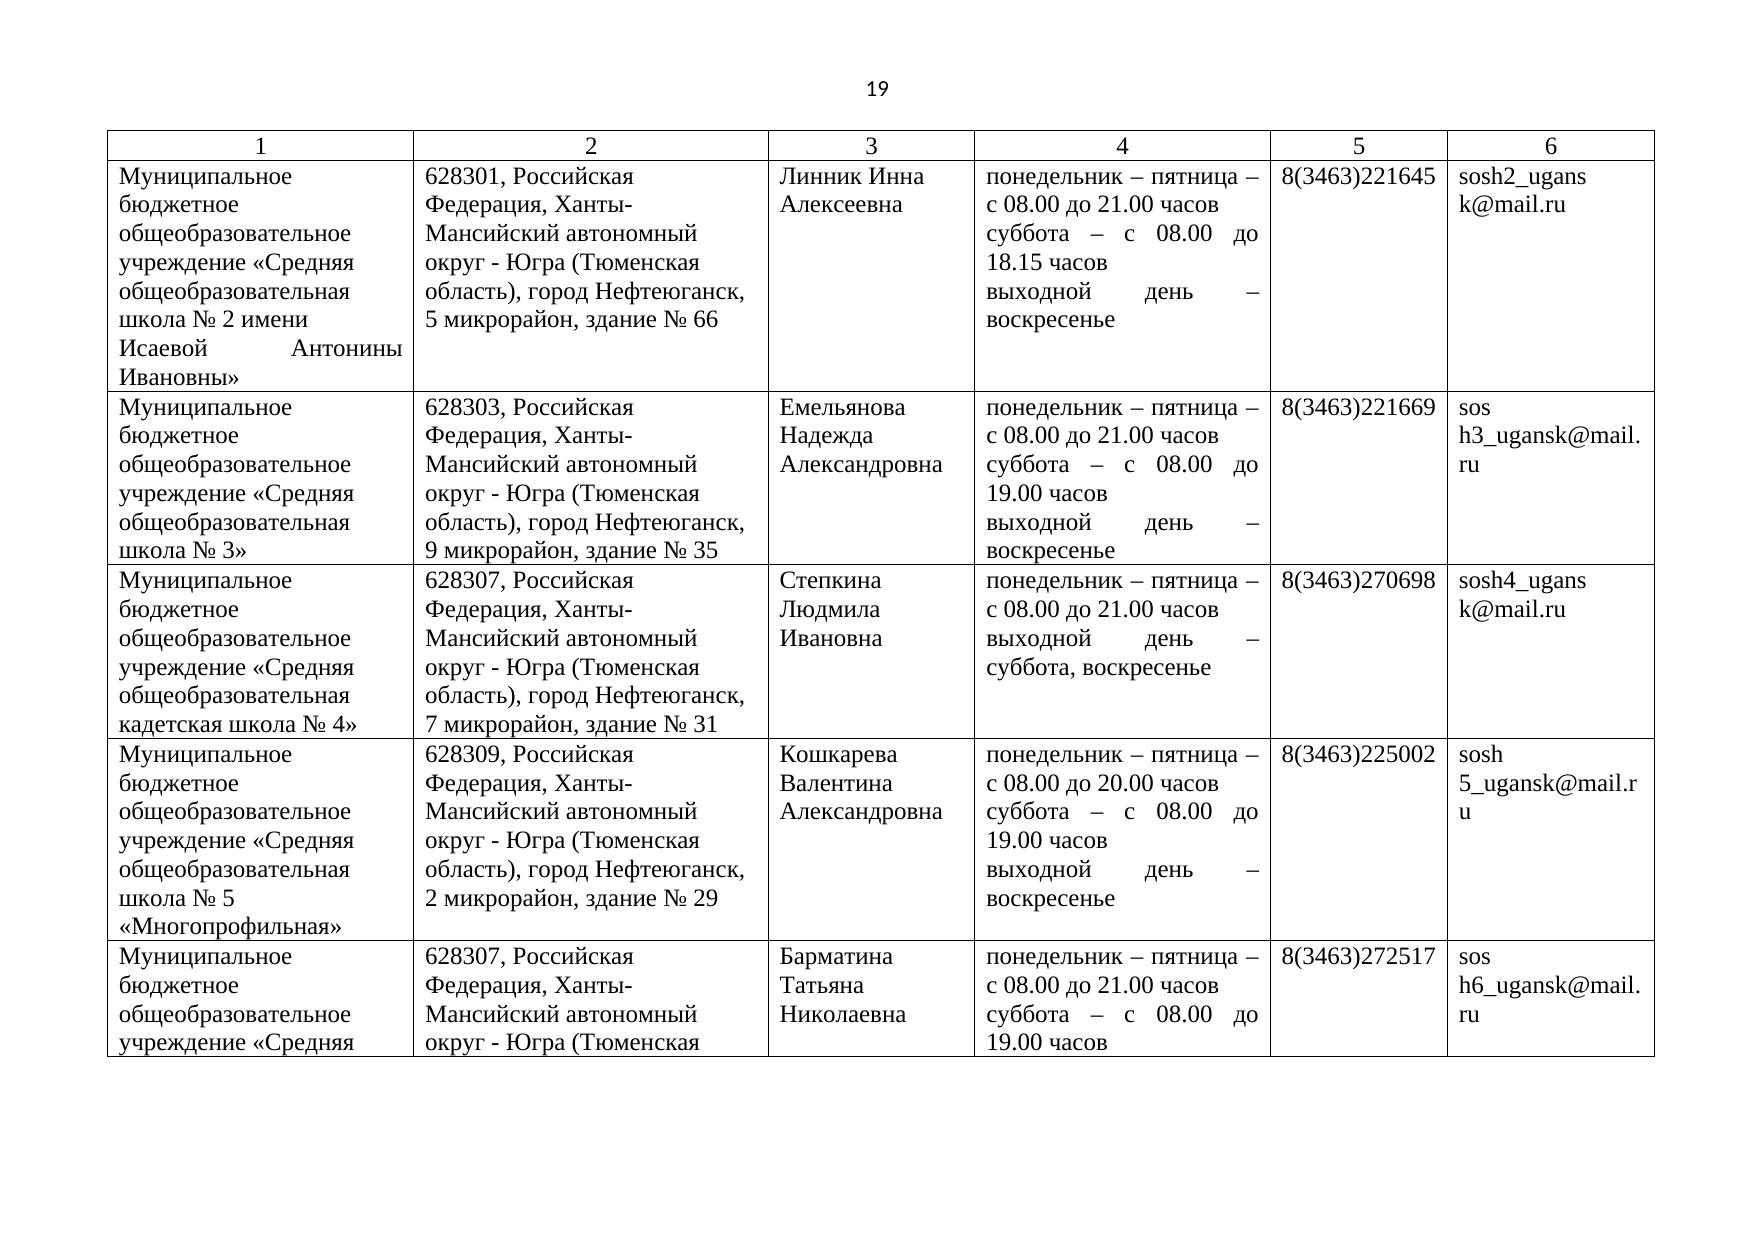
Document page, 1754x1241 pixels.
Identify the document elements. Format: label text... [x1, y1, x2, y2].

table_cell 5 [1271, 131, 1447, 160]
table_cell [1448, 941, 1654, 1056]
table_cell sosh5_ugansk@mail.ru [1448, 739, 1654, 940]
table_cell Емельянова Надежда Александровна [769, 392, 974, 564]
table_cell Муниципальное бюджетное общеобразовательное учреждение «Средняя общеобразовательная школа № 5 «Многопрофильная» [108, 739, 413, 940]
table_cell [414, 941, 768, 1056]
table_cell понедельник – пятница – с 08.00 до 20.00 часов суббота – с 08.00 до 19.00 часов выходной день – воскресенье [975, 739, 1270, 940]
table_cell понедельник – пятница – с 08.00 до 21.00 часов суббота – с 08.00 до 19.00 часов выходной день – воскресенье [975, 392, 1270, 564]
table_cell понедельник – пятница – с 08.00 до 21.00 часов выходной день – суббота, воскресенье [975, 565, 1270, 738]
table_cell Муниципальное бюджетное общеобразовательное учреждение «Средняя общеобразовательная школа № 2 имени Исаевой Антонины Ивановны» [108, 161, 413, 391]
table_cell 4 [975, 131, 1270, 160]
table_cell понедельник – пятница – с 08.00 до 21.00 часов суббота – с 08.00 до 18.15 часов выходной день – воскресенье [975, 161, 1270, 391]
table_cell Степкина Людмила Ивановна [769, 565, 974, 738]
table_cell sosh3_ugansk@mail.ru [1448, 392, 1654, 564]
table_cell 6 [1448, 131, 1654, 160]
table_cell 8(3463)270698 [1271, 565, 1447, 738]
table_cell 8(3463)225002 [1271, 739, 1447, 940]
table_cell 628307, Российская Федерация, Ханты-Мансийский автономный округ - Югра (Тюменская область), город Нефтеюганск, 7 микрорайон, здание № 31 [414, 565, 768, 738]
table_cell 8(3463)221669 [1271, 392, 1447, 564]
table_cell sosh2_ugansk@mail.ru [1448, 161, 1654, 391]
table_cell 628303, Российская Федерация, Ханты-Мансийский автономный округ - Югра (Тюменская область), город Нефтеюганск, 9 микрорайон, здание № 35 [414, 392, 768, 564]
table_cell Линник Инна Алексеевна [769, 161, 974, 391]
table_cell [769, 941, 974, 1056]
table_cell sosh4_ugansk@mail.ru [1448, 565, 1654, 738]
table_cell 628309, Российская Федерация, Ханты-Мансийский автономный округ - Югра (Тюменская область), город Нефтеюганск, 2 микрорайон, здание № 29 [414, 739, 768, 940]
table_cell Кошкарева Валентина Александровна [769, 739, 974, 940]
table_cell 3 [769, 131, 974, 160]
table_cell 8(3463)221645 [1271, 161, 1447, 391]
table_cell 2 [414, 131, 768, 160]
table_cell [108, 941, 413, 1056]
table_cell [975, 941, 1270, 1056]
table_cell 628301, Российская Федерация, Ханты-Мансийский автономный округ - Югра (Тюменская область), город Нефтеюганск, 5 микрорайон, здание № 66 [414, 161, 768, 391]
table_cell 8(3463)272517 5 [1271, 941, 1447, 1056]
table_cell Муниципальное бюджетное общеобразовательное учреждение «Средняя общеобразовательная кадетская школа № 4» [108, 565, 413, 738]
table_cell 1 [108, 131, 413, 160]
table_cell Муниципальное бюджетное общеобразовательное учреждение «Средняя общеобразовательная школа № 3» [108, 392, 413, 564]
